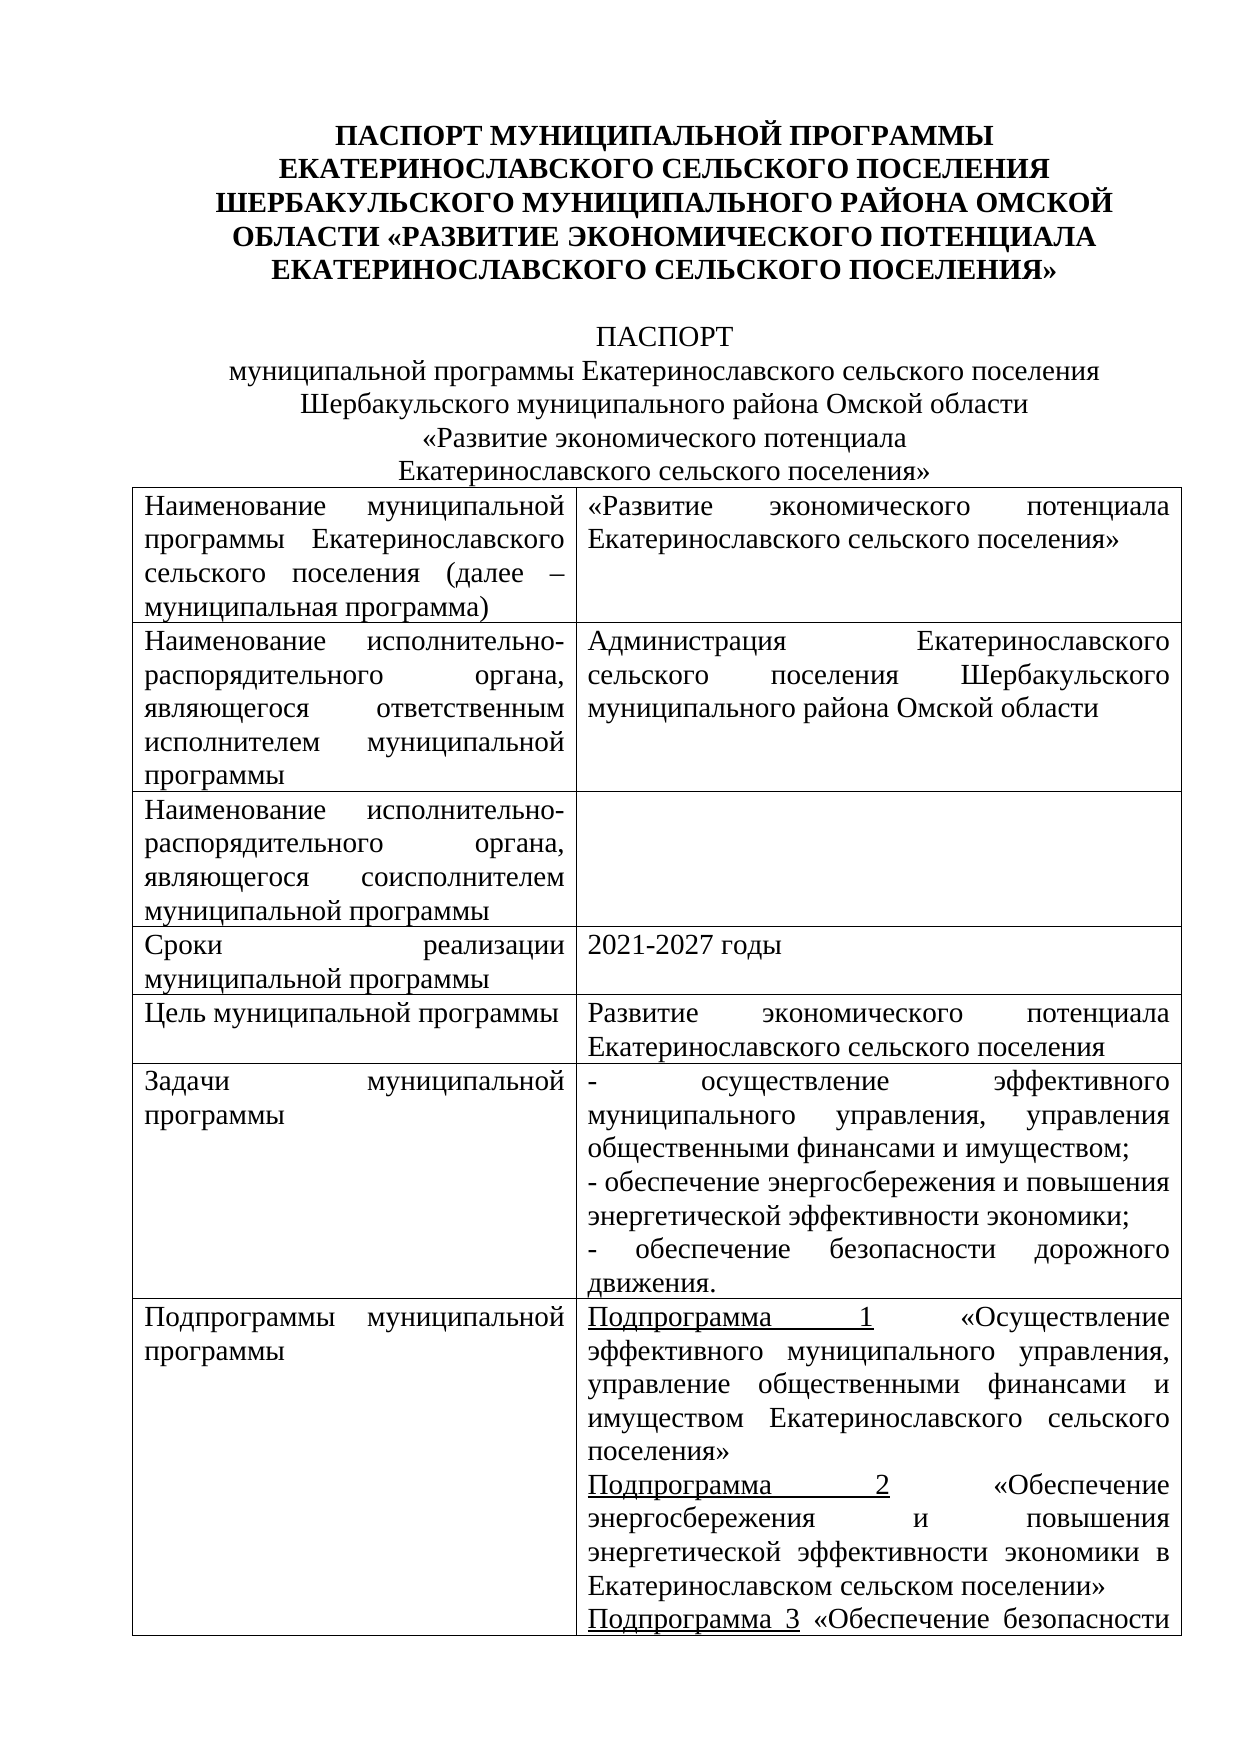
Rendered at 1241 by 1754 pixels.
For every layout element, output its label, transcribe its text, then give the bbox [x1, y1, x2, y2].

table_cell Развитие экономического потенциала Екатеринославского сельского поселения [577, 995, 1181, 1062]
table_cell [577, 792, 1181, 926]
table_cell 2021-2027 годы [577, 927, 1181, 994]
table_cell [577, 1299, 1181, 1635]
text ЕКАТЕРИНОСЛАВСКОГО СЕЛЬСКОГО ПОСЕЛЕНИЯ ШЕРБАКУЛЬСКОГО МУНИЦИПАЛЬНОГО РАЙОНА ОМСКОЙ ОБЛАСТИ «РАЗВИТИЕ ЭКОНОМИЧЕСКОГО ПОТЕНЦИАЛА ЕКАТЕРИНОСЛАВСКОГО СЕЛЬСКОГО ПОСЕЛЕНИЯ» [177, 152, 1152, 286]
table_header Наименование муниципальной программы Екатеринославского сельского поселения (далее – муниципальная программа) [133, 488, 576, 622]
table_cell Наименование исполнительно-распорядительного органа, являющегося соисполнителем муниципальной программы [133, 792, 576, 926]
text «Развитие экономического потенциала [177, 420, 1152, 453]
table_cell Наименование исполнительно-распорядительного органа, являющегося ответственным исполнителем муниципальной программы [133, 623, 576, 791]
table_cell Администрация Екатеринославского сельского поселения Шербакульского муниципального района Омской области [577, 623, 1181, 791]
table_cell Цель муниципальной программы [133, 995, 576, 1062]
text ПАСПОРТ МУНИЦИПАЛЬНОЙ ПРОГРАММЫ [177, 118, 1152, 152]
table_header «Развитие экономического потенциала Екатеринославского сельского поселения» [577, 488, 1181, 622]
table_cell Сроки реализации муниципальной программы [133, 927, 576, 994]
text ПАСПОРТ [177, 319, 1152, 353]
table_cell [133, 1299, 576, 1635]
text Екатеринославского сельского поселения» [177, 453, 1152, 487]
table_cell Задачи муниципальной программы [133, 1064, 576, 1298]
table_cell - осуществление эффективного муниципального управления, управления общественными финансами и имуществом; - обеспечение энергосбережения и повышения энергетической эффективности экономики; - обеспечение безопасности дорожного движения. [577, 1064, 1181, 1298]
text муниципальной программы Екатеринославского сельского поселения Шербакульского муниципального района Омской области [177, 353, 1152, 420]
